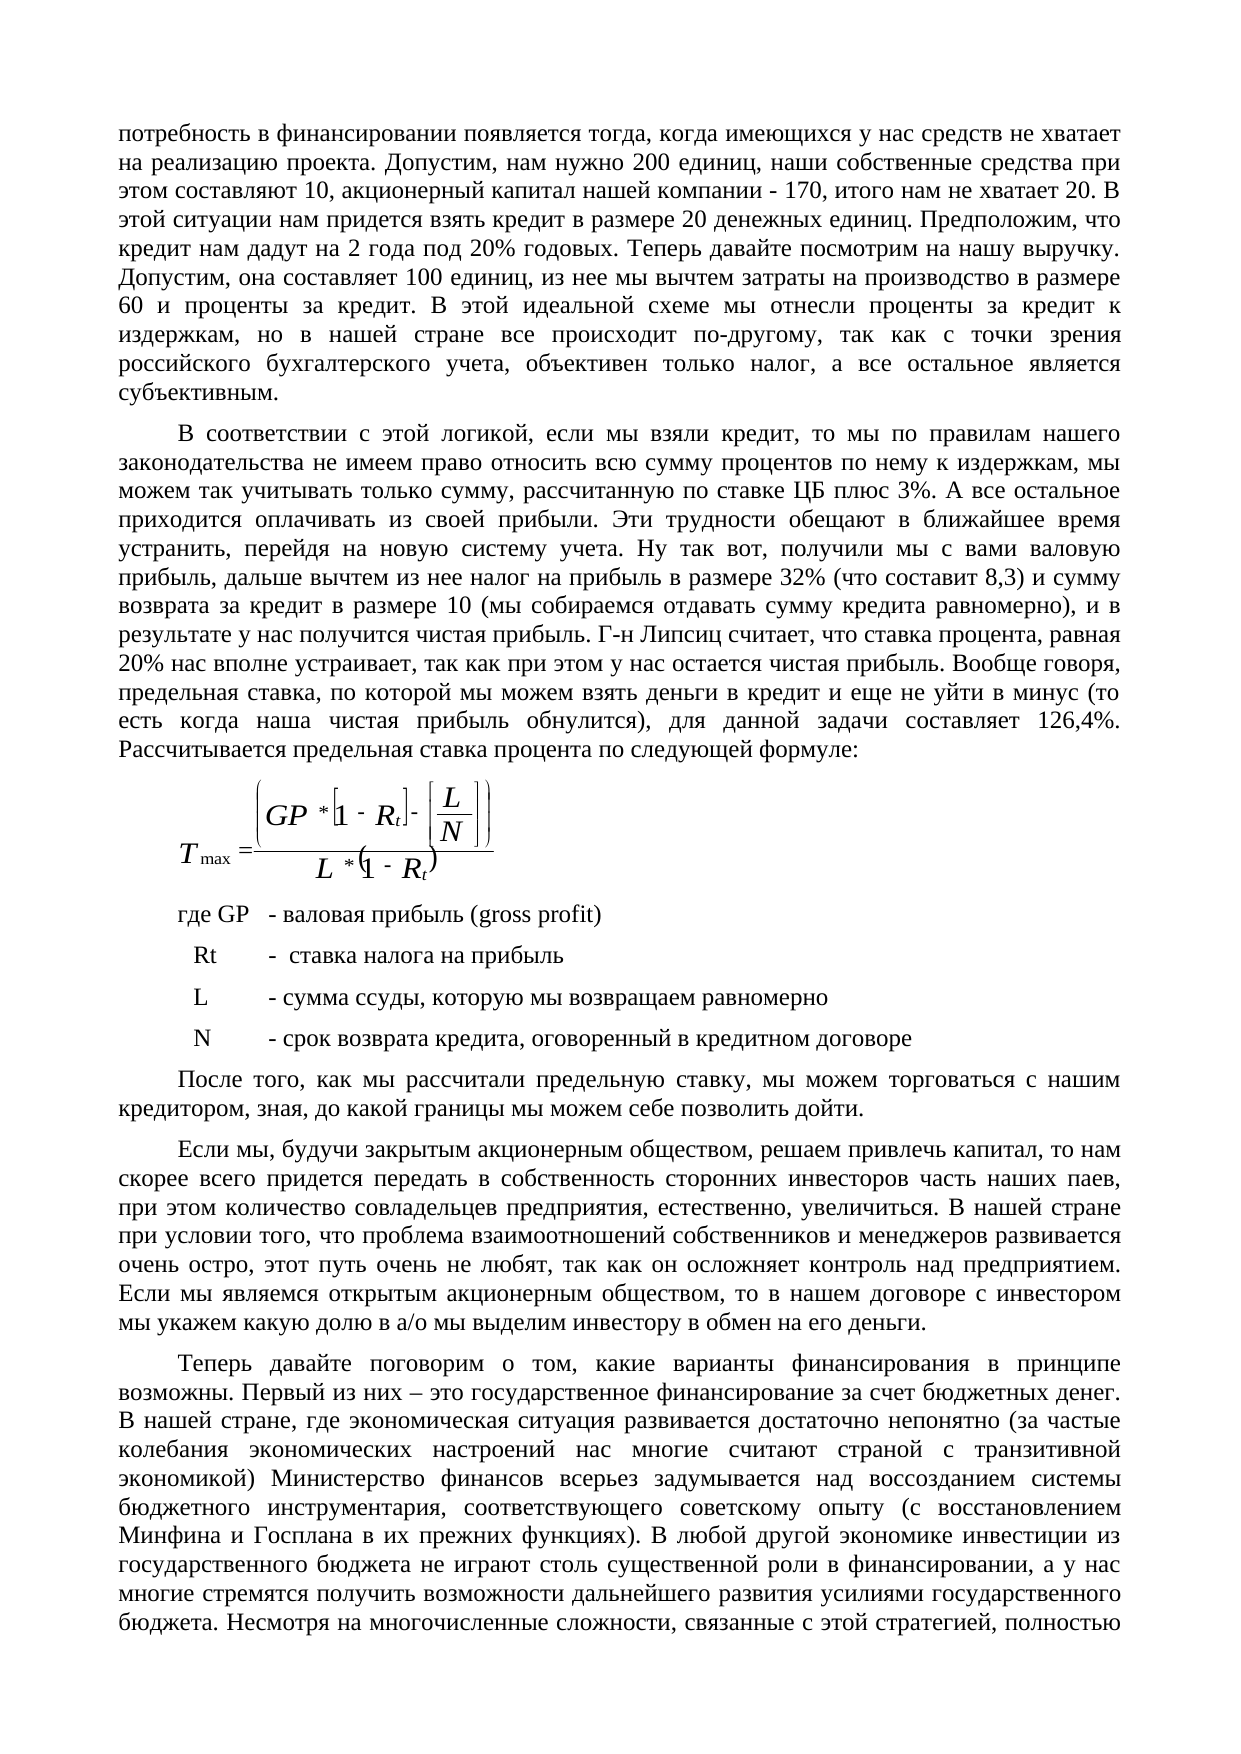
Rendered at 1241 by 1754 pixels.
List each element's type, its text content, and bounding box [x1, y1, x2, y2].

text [118, 1348, 1122, 1635]
text В соответствии с этой логикой, если мы взяли кредит, то мы по правилам нашего законодательства не имеем право относить всю сумму процентов по нему к издержкам, мы можем так учитывать только сумму, рассчитанную по ставке ЦБ плюс 3%. А все остальное приходится оплачивать из своей прибыли. Эти трудности обещают в ближайшее время устранить, перейдя на новую систему учета. Ну так вот, получили мы с вами валовую прибыль, дальше вычтем из нее налог на прибыль в размере 32% (что составит 8,3) и сумму возврата за кредит в размере 10 (мы собираемся отдавать сумму кредита равномерно), и в результате у нас получится чистая прибыль. Г-н Липсиц считает, что ставка процента, равная 20% нас вполне устраивает, так как при этом у нас остается чистая прибыль. Вообще говоря, предельная ставка, по которой мы можем взять деньги в кредит и еще не уйти в минус (то есть когда наша чистая прибыль обнулится), для данной задачи составляет 126,4%. Рассчитывается предельная ставка процента по следующей формуле: [118, 418, 1122, 763]
text После того, как мы рассчитали предельную ставку, мы можем торговаться с нашим кредитором, зная, до какой границы мы можем себе позволить дойти. [118, 1064, 1122, 1122]
text N - срок возврата кредита, оговоренный в кредитном договоре [118, 1023, 1122, 1052]
text L - сумма ссуды, которую мы возвращаем равномерно [118, 982, 1122, 1010]
text где GP - валовая прибыль (gross profit) [118, 899, 1122, 928]
text Rt - ставка налога на прибыль [118, 940, 1122, 969]
text Если мы, будучи закрытым акционерным обществом, решаем привлечь капитал, то нам скорее всего придется передать в собственность сторонних инвесторов часть наших паев, при этом количество совладельцев предприятия, естественно, увеличиться. В нашей стране при условии того, что проблема взаимоотношений собственников и менеджеров развивается очень остро, этот путь очень не любят, так как он осложняет контроль над предприятием. Если мы являемся открытым акционерным обществом, то в нашем договоре с инвестором мы укажем какую долю в а/о мы выделим инвестору в обмен на его деньги. [118, 1134, 1122, 1335]
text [118, 118, 1122, 406]
